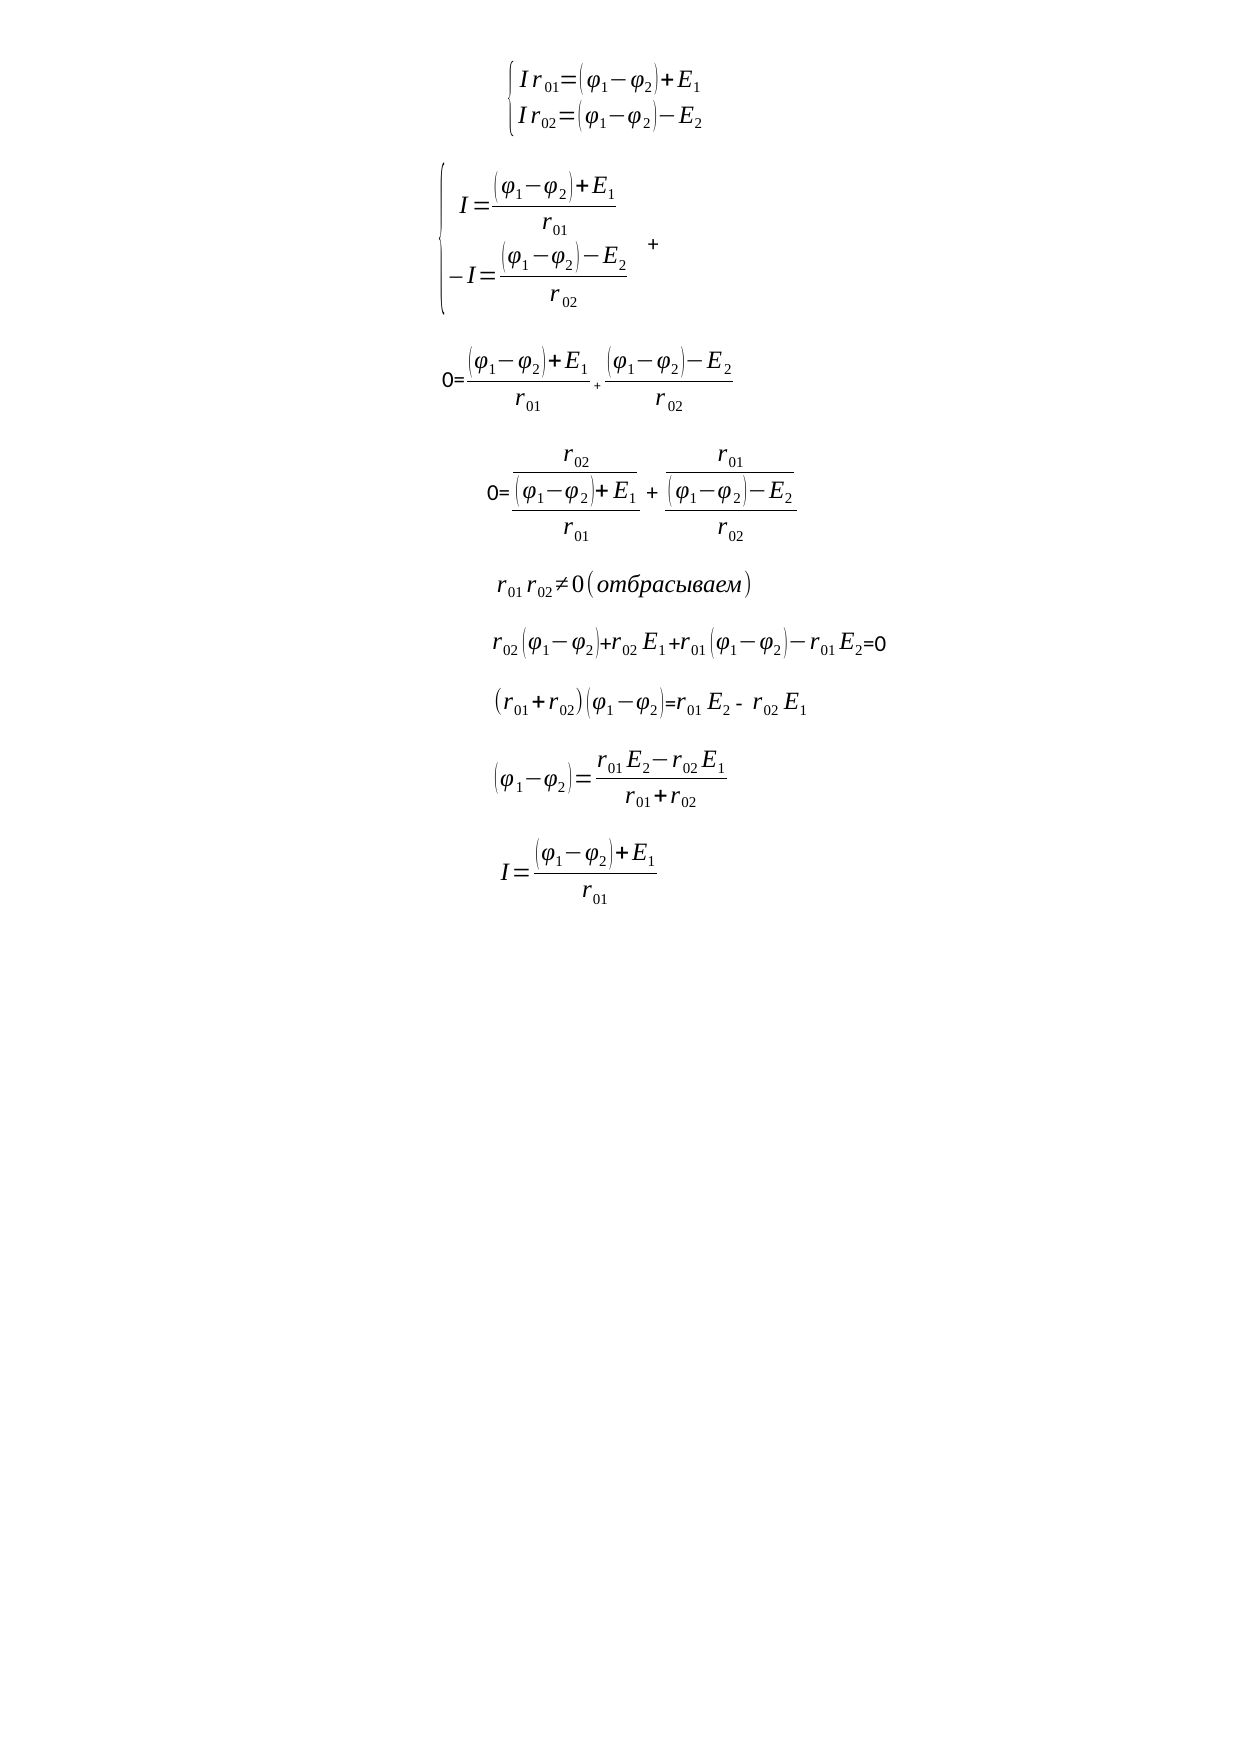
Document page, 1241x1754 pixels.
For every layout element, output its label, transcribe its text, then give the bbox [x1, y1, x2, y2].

text = - [0, 686, 1211, 720]
text + [0, 162, 1211, 317]
text 0= + [0, 344, 1211, 414]
text + +=0 [0, 626, 1211, 661]
text 0= + [0, 439, 1211, 544]
